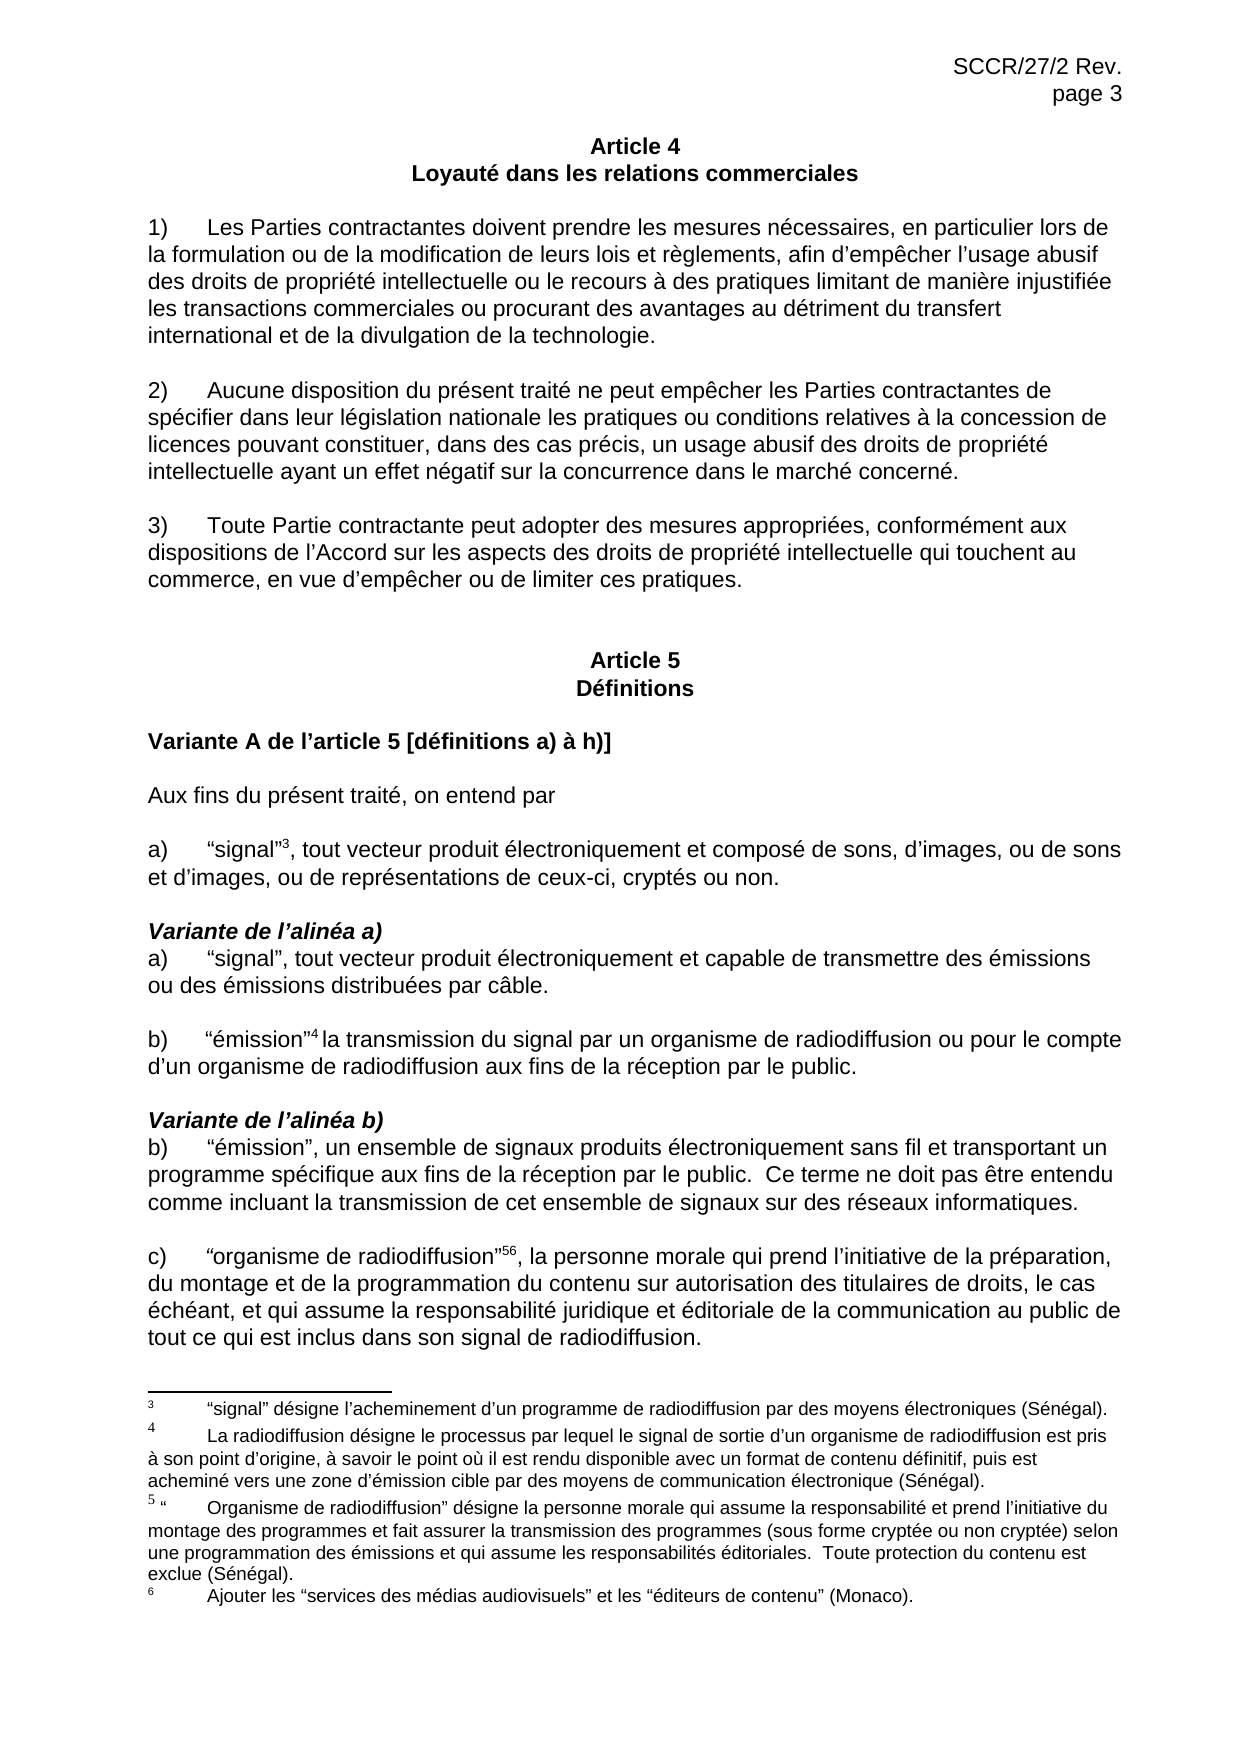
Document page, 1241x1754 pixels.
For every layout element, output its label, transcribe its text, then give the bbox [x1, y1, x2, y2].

list b) “émission”, un ensemble de signaux produits électroniquement sans fil et transportant un programme spécifique aux fins de la réception par le public. Ce terme ne doit pas être entendu comme incluant la transmission de cet ensemble de signaux sur des réseaux informatiques. [148, 1133, 1122, 1215]
list a) “signal”, tout vecteur produit électroniquement et composé de sons, d’images, ou de sons et d’images, ou de représentations de ceux-ci, cryptés ou non. [148, 836, 1122, 890]
list Variante de l’alinéa b) [148, 1106, 1122, 1133]
text 2) Aucune disposition du présent traité ne peut empêcher les Parties contractantes de spécifier dans leur législation nationale les pratiques ou conditions relatives à la concession de licences pouvant constituer, dans des cas précis, un usage abusif des droits de propriété intellectuelle ayant un effet négatif sur la concurrence dans le marché concerné. [148, 376, 1122, 484]
text Aux fins du présent traité, on entend par [148, 781, 1122, 808]
text 3) Toute Partie contractante peut adopter des mesures appropriées, conformément aux dispositions de l’Accord sur les aspects des droits de propriété intellectuelle qui touchent au commerce, en vue d’empêcher ou de limiter ces pratiques. [148, 511, 1122, 593]
text Article 4 Loyauté dans les relations commerciales [148, 132, 1122, 186]
text Variante de l’alinéa a) [148, 917, 1122, 944]
text a) “signal”, tout vecteur produit électroniquement et capable de transmettre des émissions ou des émissions distribuées par câble. [148, 944, 1122, 998]
subtitle Définitions [148, 674, 1122, 701]
list b) “émission” la transmission du signal par un organisme de radiodiffusion ou pour le compte d’un organisme de radiodiffusion aux fins de la réception par le public. [148, 1025, 1122, 1079]
text 1) Les Parties contractantes doivent prendre les mesures nécessaires, en particulier lors de la formulation ou de la modification de leurs lois et règlements, afin d’empêcher l’usage abusif des droits de propriété intellectuelle ou le recours à des pratiques limitant de manière injustifiée les transactions commerciales ou procurant des avantages au détriment du transfert international et de la divulgation de la technologie. [148, 213, 1122, 349]
subtitle Article 5 [148, 647, 1122, 674]
list c) “organisme de radiodiffusion”, la personne morale qui prend l’initiative de la préparation, du montage et de la programmation du contenu sur autorisation des titulaires de droits, le cas échéant, et qui assume la responsabilité juridique et éditoriale de la communication au public de tout ce qui est inclus dans son signal de radiodiffusion. [148, 1242, 1122, 1350]
text Variante A de l’article 5 [définitions a) à h)] [148, 727, 1122, 754]
